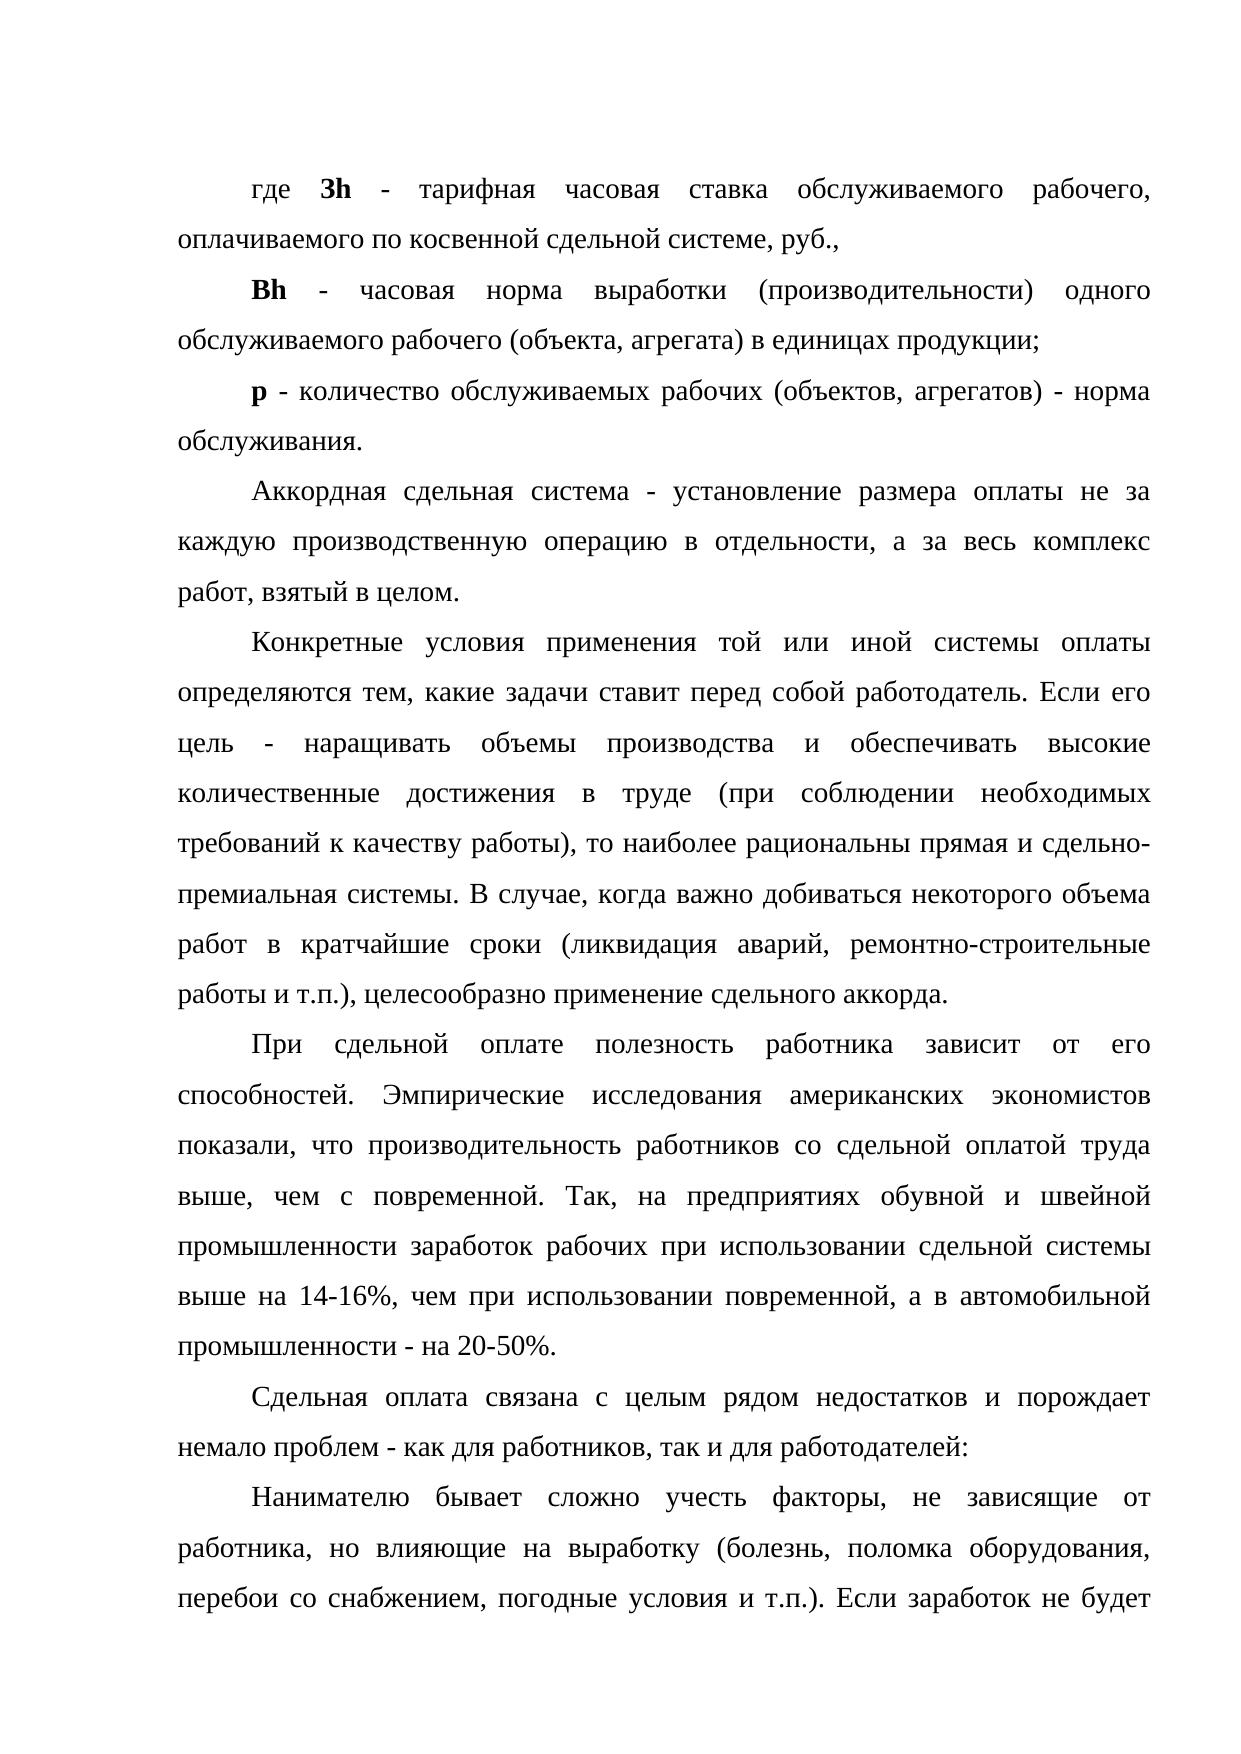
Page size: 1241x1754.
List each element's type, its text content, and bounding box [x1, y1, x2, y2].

text Аккордная сдельная система - установление размера оплаты не за каждую производственную операцию в отдельности, а за весь комплекс работ, взятый в целом. [177, 473, 1152, 607]
text где Зh - тарифная часовая ставка обслуживаемого рабочего, оплачиваемого по косвенной сдельной системе, руб., [177, 171, 1152, 255]
text Вh - часовая норма выработки (производительности) одного обслуживаемого рабочего (объекта, агрегата) в единицах продукции; [177, 272, 1152, 356]
text Конкретные условия применения той или иной системы оплаты определяются тем, какие задачи ставит перед собой работодатель. Если его цель - наращивать объемы производства и обеспечивать высокие количественные достижения в труде (при соблюдении необходимых требований к качеству работы), то наиболее рациональны прямая и сдельно-премиальная системы. В случае, когда важно добиваться некоторого объема работ в кратчайшие сроки (ликвидация аварий, ремонтно-строительные работы и т.п.), целесообразно применение сдельного аккорда. [177, 624, 1152, 1010]
text При сдельной оплате полезность работника зависит от его способностей. Эмпирические исследования американских экономистов показали, что производительность работников со сдельной оплатой труда выше, чем с повременной. Так, на предприятиях обувной и швейной промышленности заработок рабочих при использовании сдельной системы выше на 14-16%, чем при использовании повременной, а в автомобильной промышленности - на 20-50%. [177, 1027, 1152, 1362]
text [177, 1479, 1152, 1614]
text p - количество обслуживаемых рабочих (объектов, агрегатов) - норма обслуживания. [177, 373, 1152, 456]
text Сдельная оплата связана с целым рядом недостатков и порождает немало проблем - как для работников, так и для работодателей: [177, 1379, 1152, 1463]
